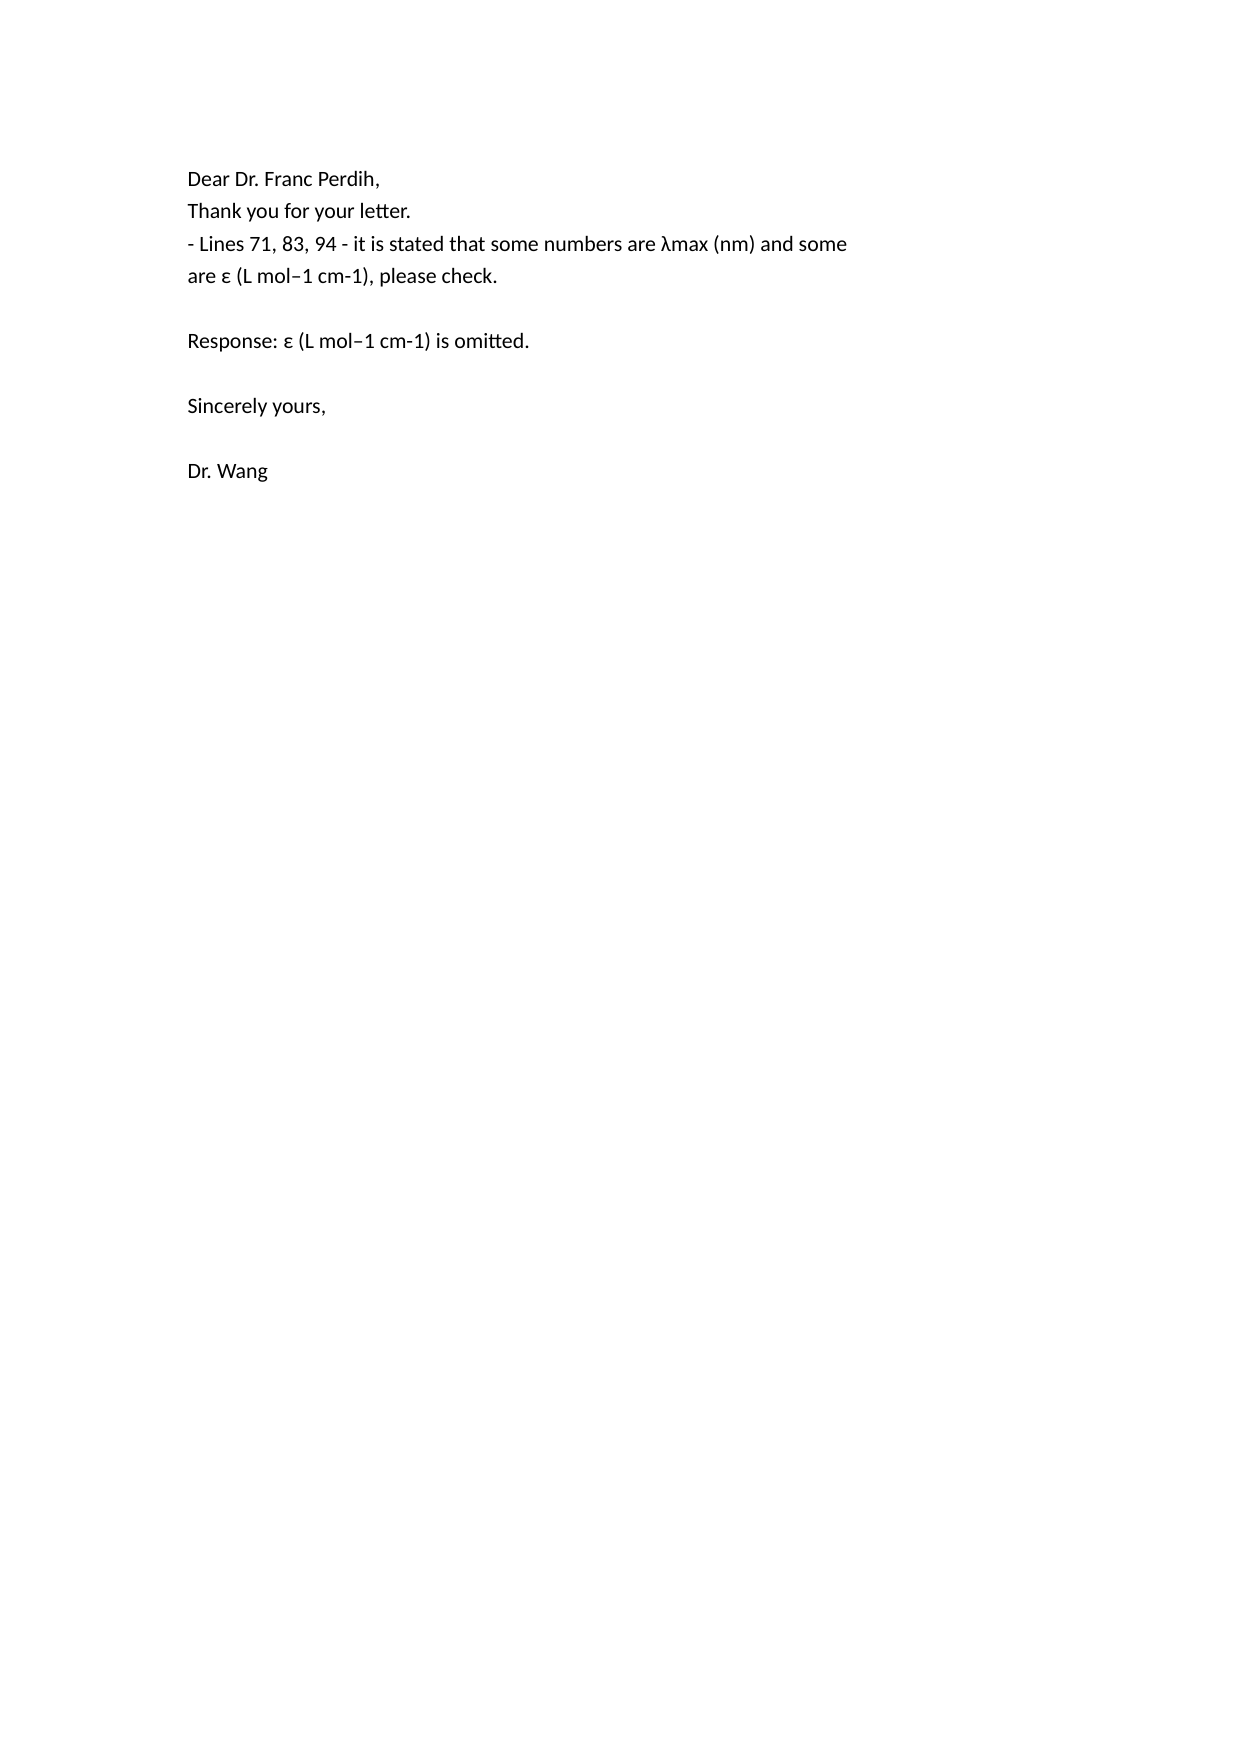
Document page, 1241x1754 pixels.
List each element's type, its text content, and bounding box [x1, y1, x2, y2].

text are ε (L mol–1 cm-1), please check. [187, 259, 1053, 292]
text Response: ε (L mol–1 cm-1) is omitted. [187, 324, 1053, 357]
text Thank you for your letter. [187, 194, 1053, 227]
text Dr. Wang [187, 454, 1053, 487]
text Dear Dr. Franc Perdih, [187, 162, 1053, 194]
text - Lines 71, 83, 94 - it is stated that some numbers are λmax (nm) and some [187, 227, 1053, 259]
text Sincerely yours, [187, 389, 1053, 422]
